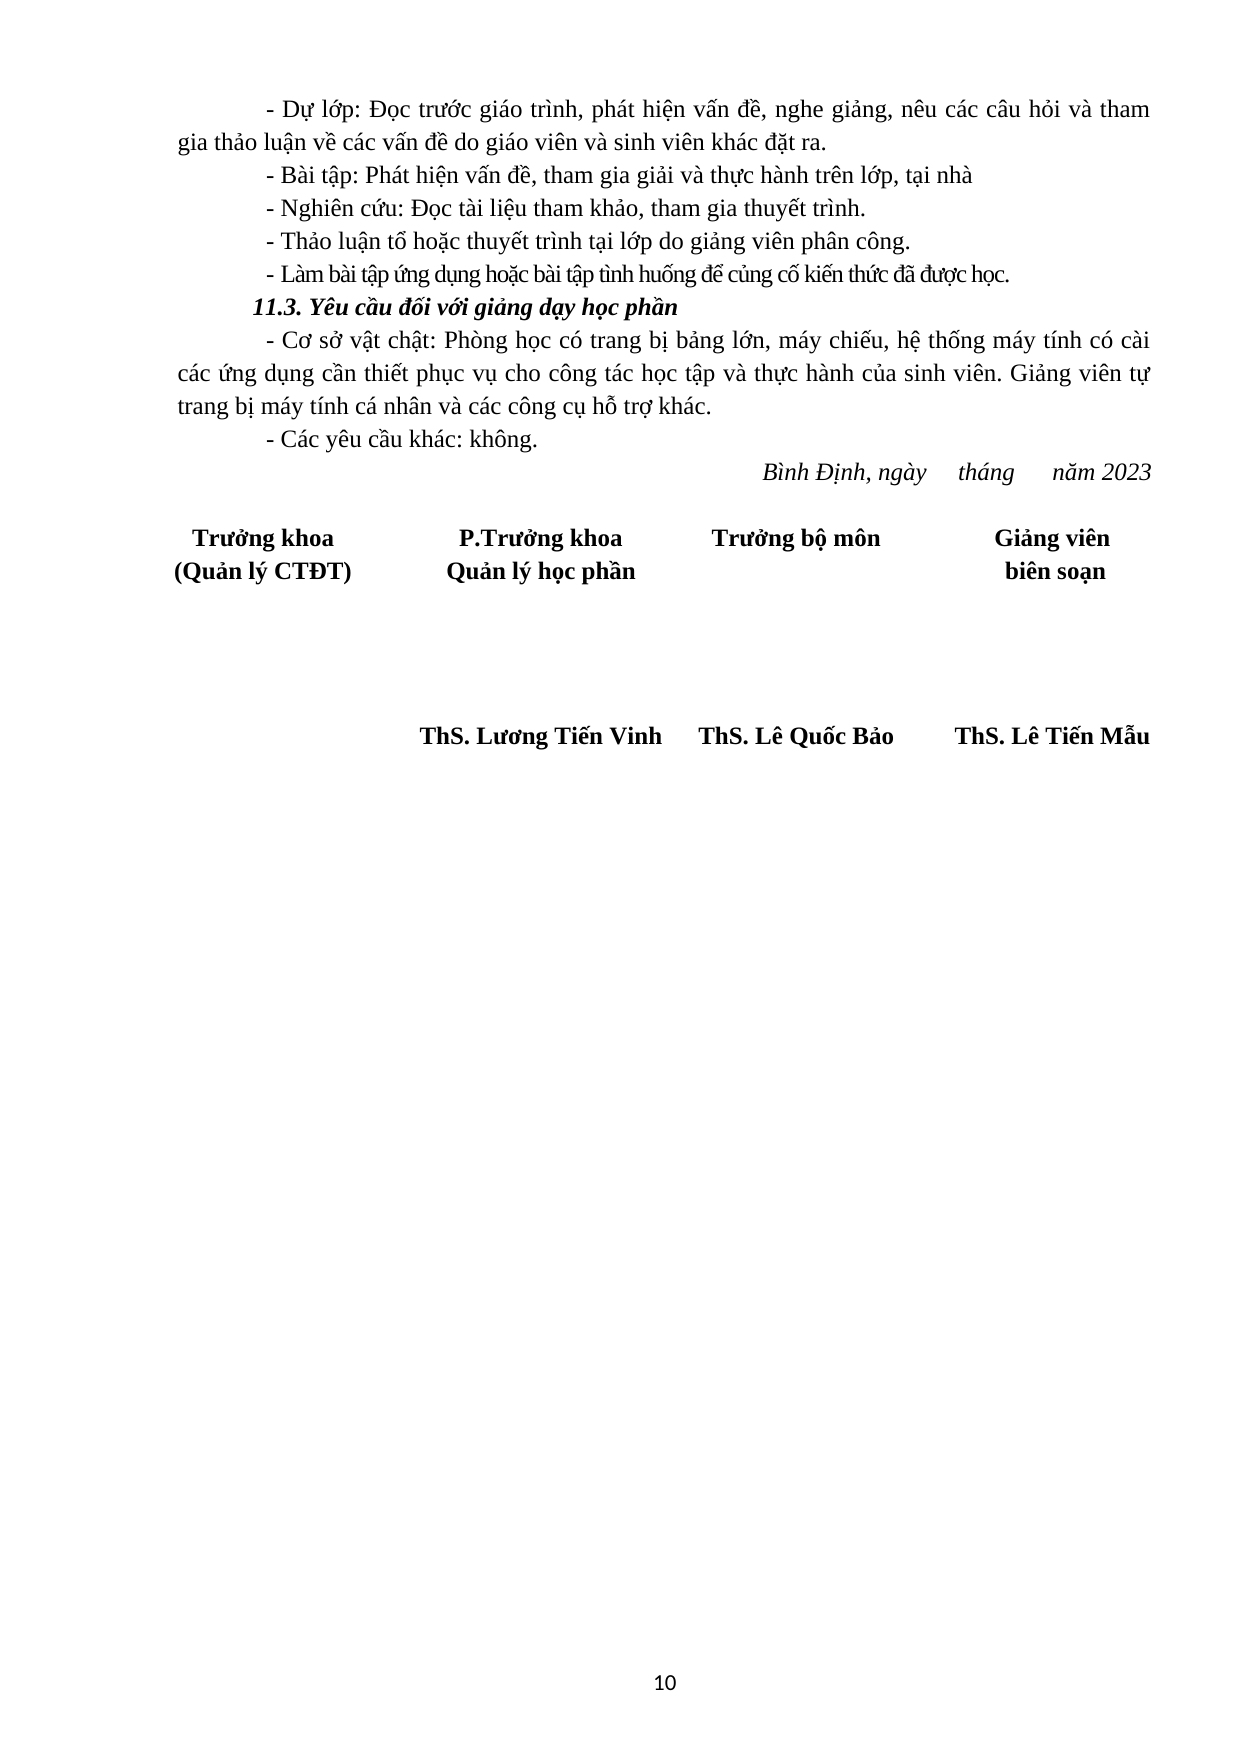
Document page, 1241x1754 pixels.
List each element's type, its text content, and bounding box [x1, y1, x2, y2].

text - Làm bài tập ứng dụng hoặc bài tập tình huống để củng cố kiến thức đã được học. [177, 259, 1152, 288]
text Bình Định, ngày tháng năm 2023 [177, 457, 1152, 486]
table_header P.Trưởng khoa Quản lý học phần ThS. Lương Tiến Vinh [393, 523, 683, 754]
text - Thảo luận tổ hoặc thuyết trình tại lớp do giảng viên phân công. [177, 226, 1152, 254]
table_header Giảng viên biên soạn ThS. Lê Tiến Mẫu [909, 523, 1196, 754]
text - Các yêu cầu khác: không. [177, 424, 1152, 453]
text - Bài tập: Phát hiện vấn đề, tham gia giải và thực hành trên lớp, tại nhà [177, 160, 1152, 188]
text - Cơ sở vật chật: Phòng học có trang bị bảng lớn, máy chiếu, hệ thống máy tính có cài các ứng dụng cần thiết phục vụ cho công tác học tập và thực hành của sinh viên. Giảng viên tự trang bị máy tính cá nhân và các công cụ hỗ trợ khác. [177, 325, 1152, 420]
table_header Trưởng khoa (Quản lý CTĐT) [133, 523, 393, 754]
text - Dự lớp: Đọc trước giáo trình, phát hiện vấn đề, nghe giảng, nêu các câu hỏi và tham gia thảo luận về các vấn đề do giáo viên và sinh viên khác đặt ra. [177, 94, 1152, 156]
text - Nghiên cứu: Đọc tài liệu tham khảo, tham gia thuyết trình. [177, 193, 1152, 222]
text 11.3. Yêu cầu đối với giảng dạy học phần [177, 292, 1152, 321]
table_header Trưởng bộ môn ThS. Lê Quốc Bảo [683, 523, 908, 754]
